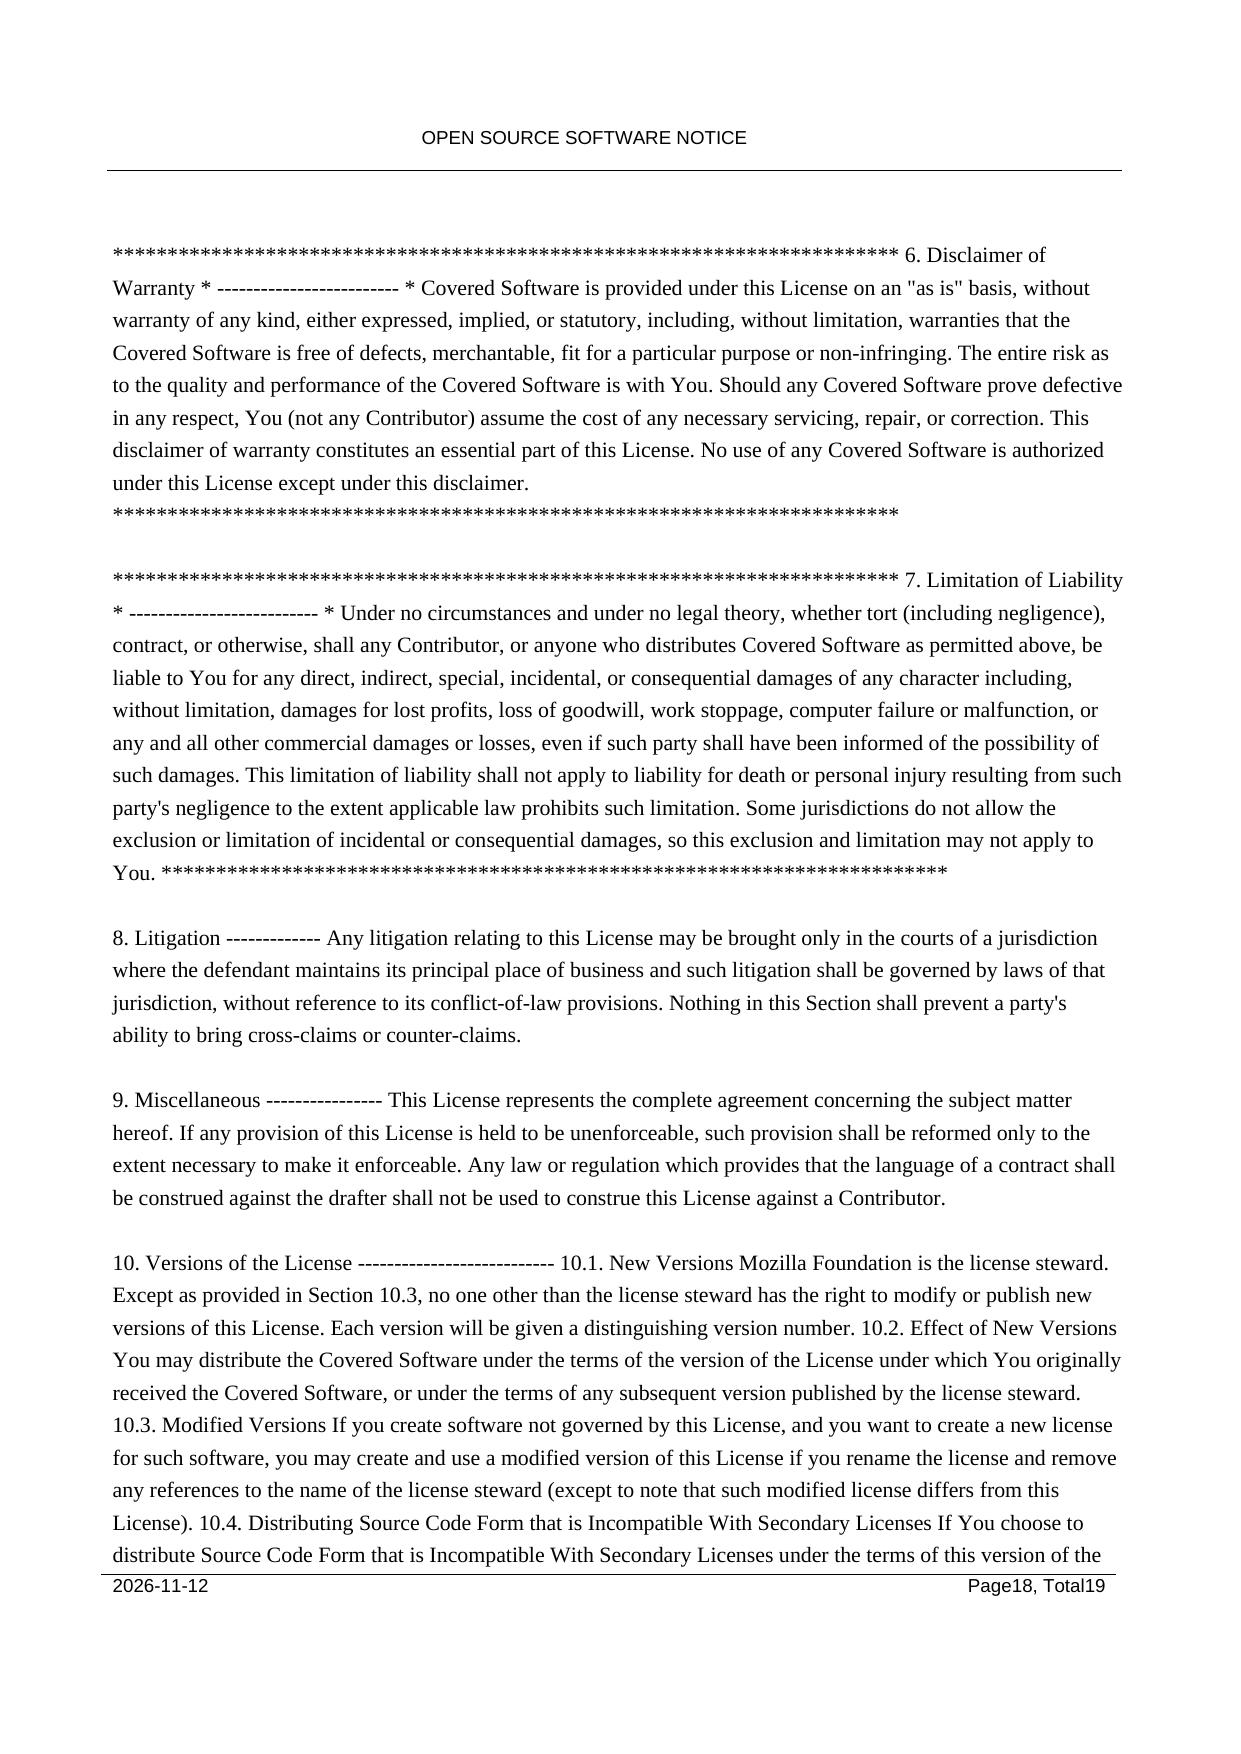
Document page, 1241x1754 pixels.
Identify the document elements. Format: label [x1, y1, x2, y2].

text [112, 206, 1128, 1571]
